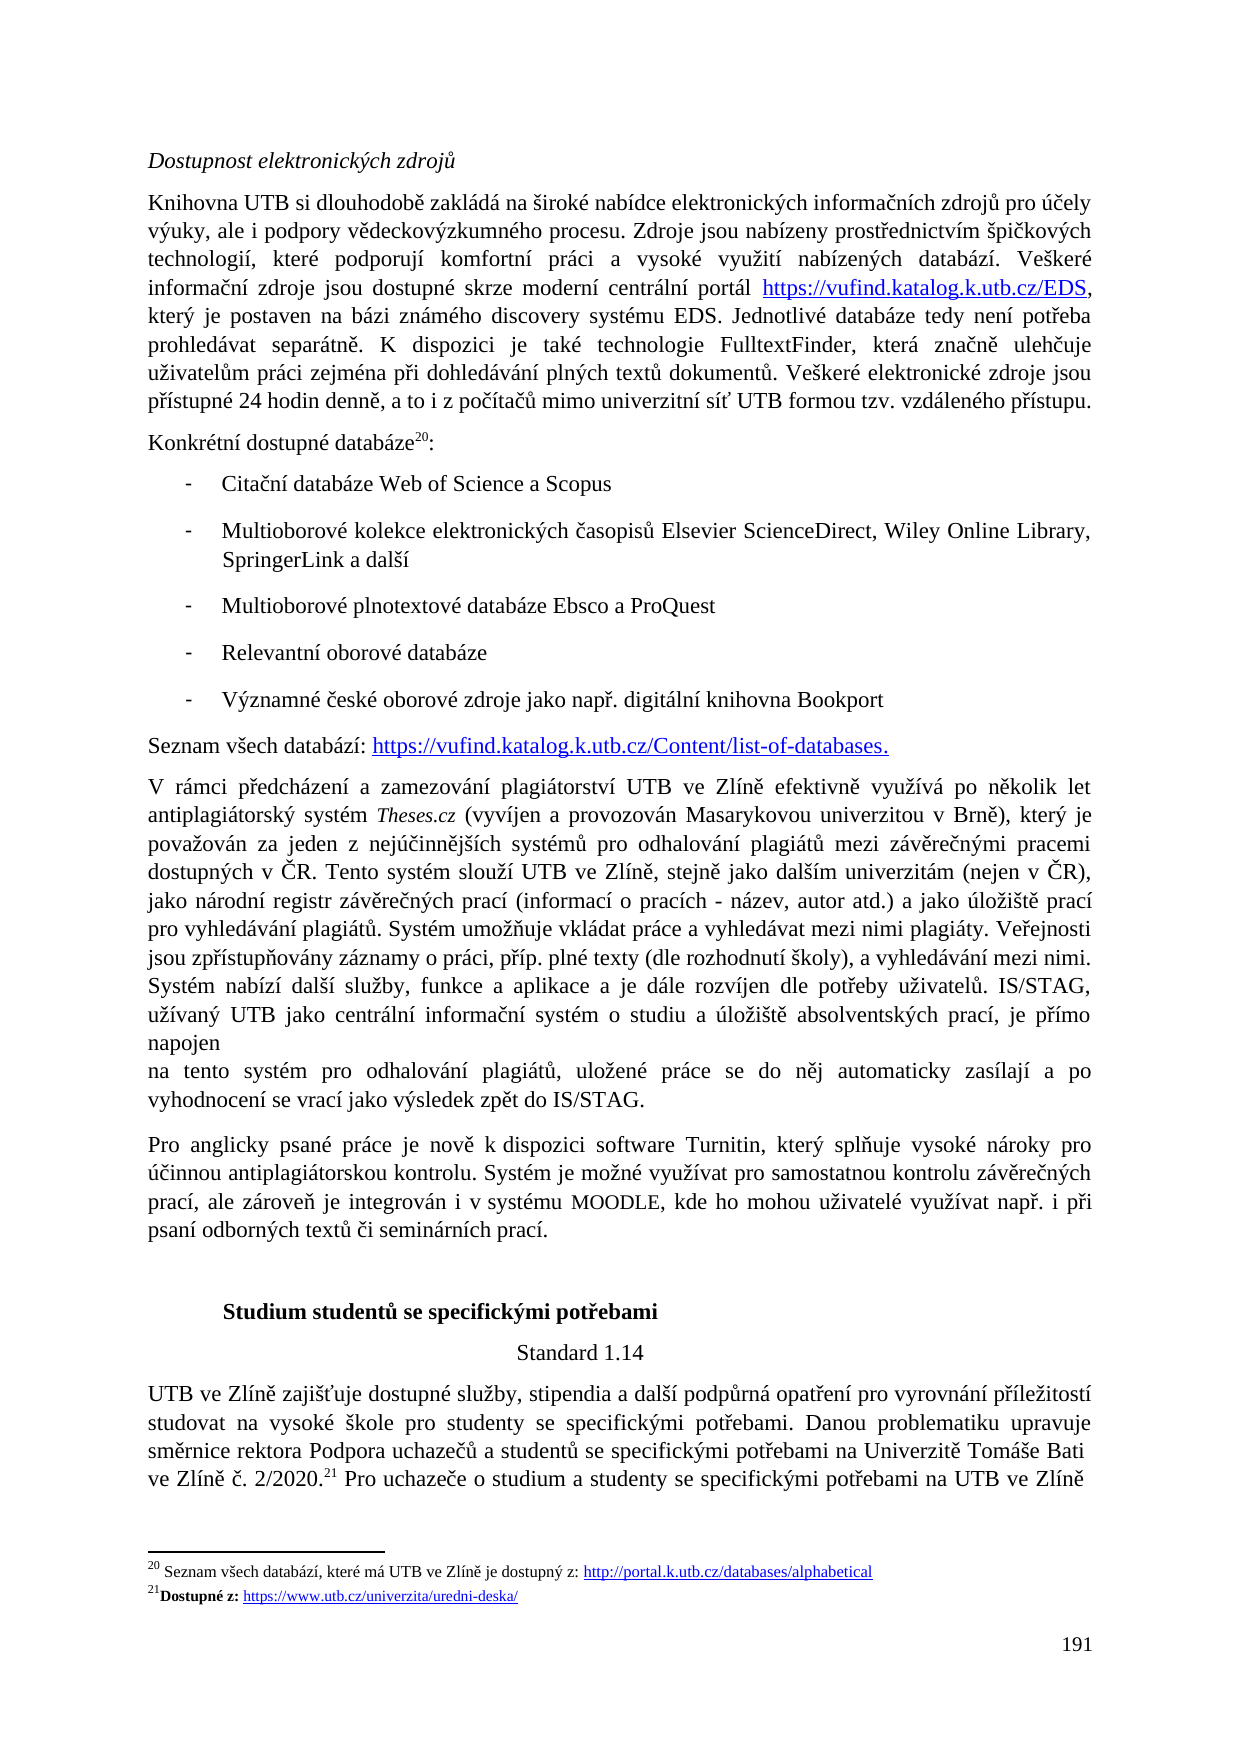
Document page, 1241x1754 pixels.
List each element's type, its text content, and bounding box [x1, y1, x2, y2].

text V rámci předcházení a zamezování plagiátorství UTB ve Zlíně efektivně využívá po několik let antiplagiátorský systém Theses.cz (vyvíjen a provozován Masarykovou univerzitou v Brně), který je považován za jeden z nejúčinnějších systémů pro odhalování plagiátů mezi závěrečnými pracemi dostupných v ČR. Tento systém slouží UTB ve Zlíně, stejně jako dalším univerzitám (nejen v ČR), jako národní registr závěrečných prací (informací o pracích - název, autor atd.) a jako úložiště prací pro vyhledávání plagiátů. Systém umožňuje vkládat práce a vyhledávat mezi nimi plagiáty. Veřejnosti jsou zpřístupňovány záznamy o práci, příp. plné texty (dle rozhodnutí školy), a vyhledávání mezi nimi. Systém nabízí další služby, funkce a aplikace a je dále rozvíjen dle potřeby uživatelů. IS/STAG, užívaný UTB jako centrální informační systém o studiu a úložiště absolventských prací, je přímo napojen na tento systém pro odhalování plagiátů, uložené práce se do něj automaticky zasílají a po vyhodnocení se vrací jako výsledek zpět do IS/STAG. [148, 773, 1093, 1112]
text Seznam všech databází: https://vufind.katalog.k.utb.cz/Content/list-of-databases. [148, 732, 1093, 758]
text Standard 1.14 [148, 1339, 1093, 1366]
list Citační databáze Web of Science a Scopus [185, 469, 1093, 497]
list Multioborové plnotextové databáze Ebsco a ProQuest [185, 592, 1093, 619]
list Relevantní oborové databáze [185, 638, 1093, 666]
text Konkrétní dostupné databáze: [148, 428, 1093, 455]
text Studium studentů se specifickými potřebami [223, 1298, 1093, 1324]
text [148, 1380, 1093, 1492]
text Pro anglicky psané práce je nově k dispozici software Turnitin, který splňuje vysoké nároky pro účinnou antiplagiátorskou kontrolu. Systém je možné využívat pro samostatnou kontrolu závěrečných prací, ale zároveň je integrován i v systému MOODLE, kde ho mohou uživatelé využívat např. i při psaní odborných textů či seminárních prací. [148, 1131, 1093, 1243]
list Multioborové kolekce elektronických časopisů Elsevier ScienceDirect, Wiley Online Library, SpringerLink a další [185, 516, 1093, 573]
text Knihovna UTB si dlouhodobě zakládá na široké nabídce elektronických informačních zdrojů pro účely výuky, ale i podpory vědeckovýzkumného procesu. Zdroje jsou nabízeny prostřednictvím špičkových technologií, které podporují komfortní práci a vysoké využití nabízených databází. Veškeré informační zdroje jsou dostupné skrze moderní centrální portál https://vufind.katalog.k.utb.cz/EDS, který je postaven na bázi známého discovery systému EDS. Jednotlivé databáze tedy není potřeba prohledávat separátně. K dispozici je také technologie FulltextFinder, která značně ulehčuje uživatelům práci zejména při dohledávání plných textů dokumentů. Veškeré elektronické zdroje jsou přístupné 24 hodin denně, a to i z počítačů mimo univerzitní síť UTB formou tzv. vzdáleného přístupu. [148, 188, 1093, 414]
text Dostupnost elektronických zdrojů [148, 148, 1093, 174]
list Významné české oborové zdroje jako např. digitální knihovna Bookport [185, 685, 1093, 713]
